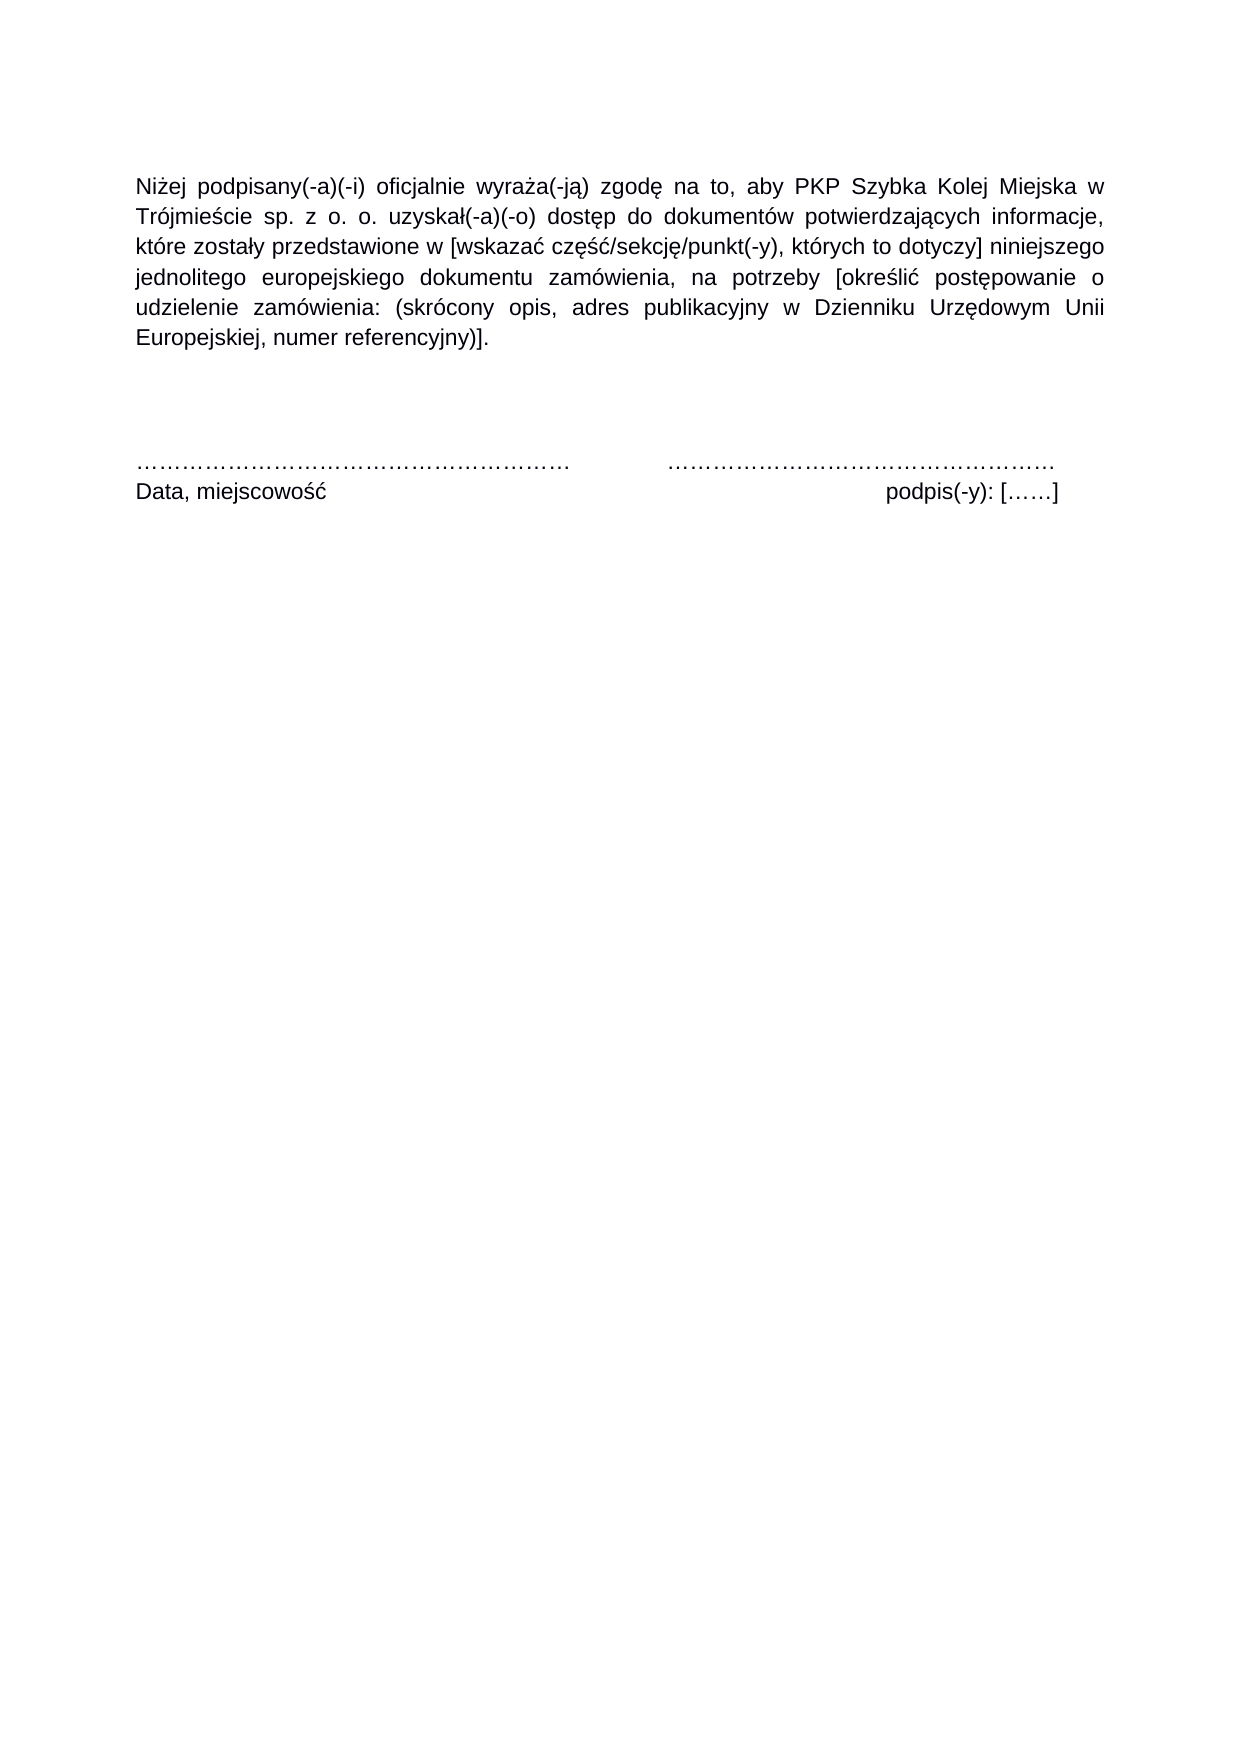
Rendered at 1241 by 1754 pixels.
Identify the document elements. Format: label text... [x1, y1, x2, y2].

text ………………………………………………… …………………………………………… Data, miejscowość podpis(-y): [……] [135, 448, 1105, 504]
text Niżej podpisany(-a)(-i) oficjalnie wyraża(-ją) zgodę na to, aby PKP Szybka Kolej Miejska w Trójmieście sp. z o. o. uzyskał(-a)(-o) dostęp do dokumentów potwierdzających informacje, które zostały przedstawione w [wskazać część/sekcję/punkt(-y), których to dotyczy] niniejszego jednolitego europejskiego dokumentu zamówienia, na potrzeby [określić postępowanie o udzielenie zamówienia: (skrócony opis, adres publikacyjny w Dzienniku Urzędowym Unii Europejskiej, numer referencyjny)]. [135, 173, 1105, 350]
